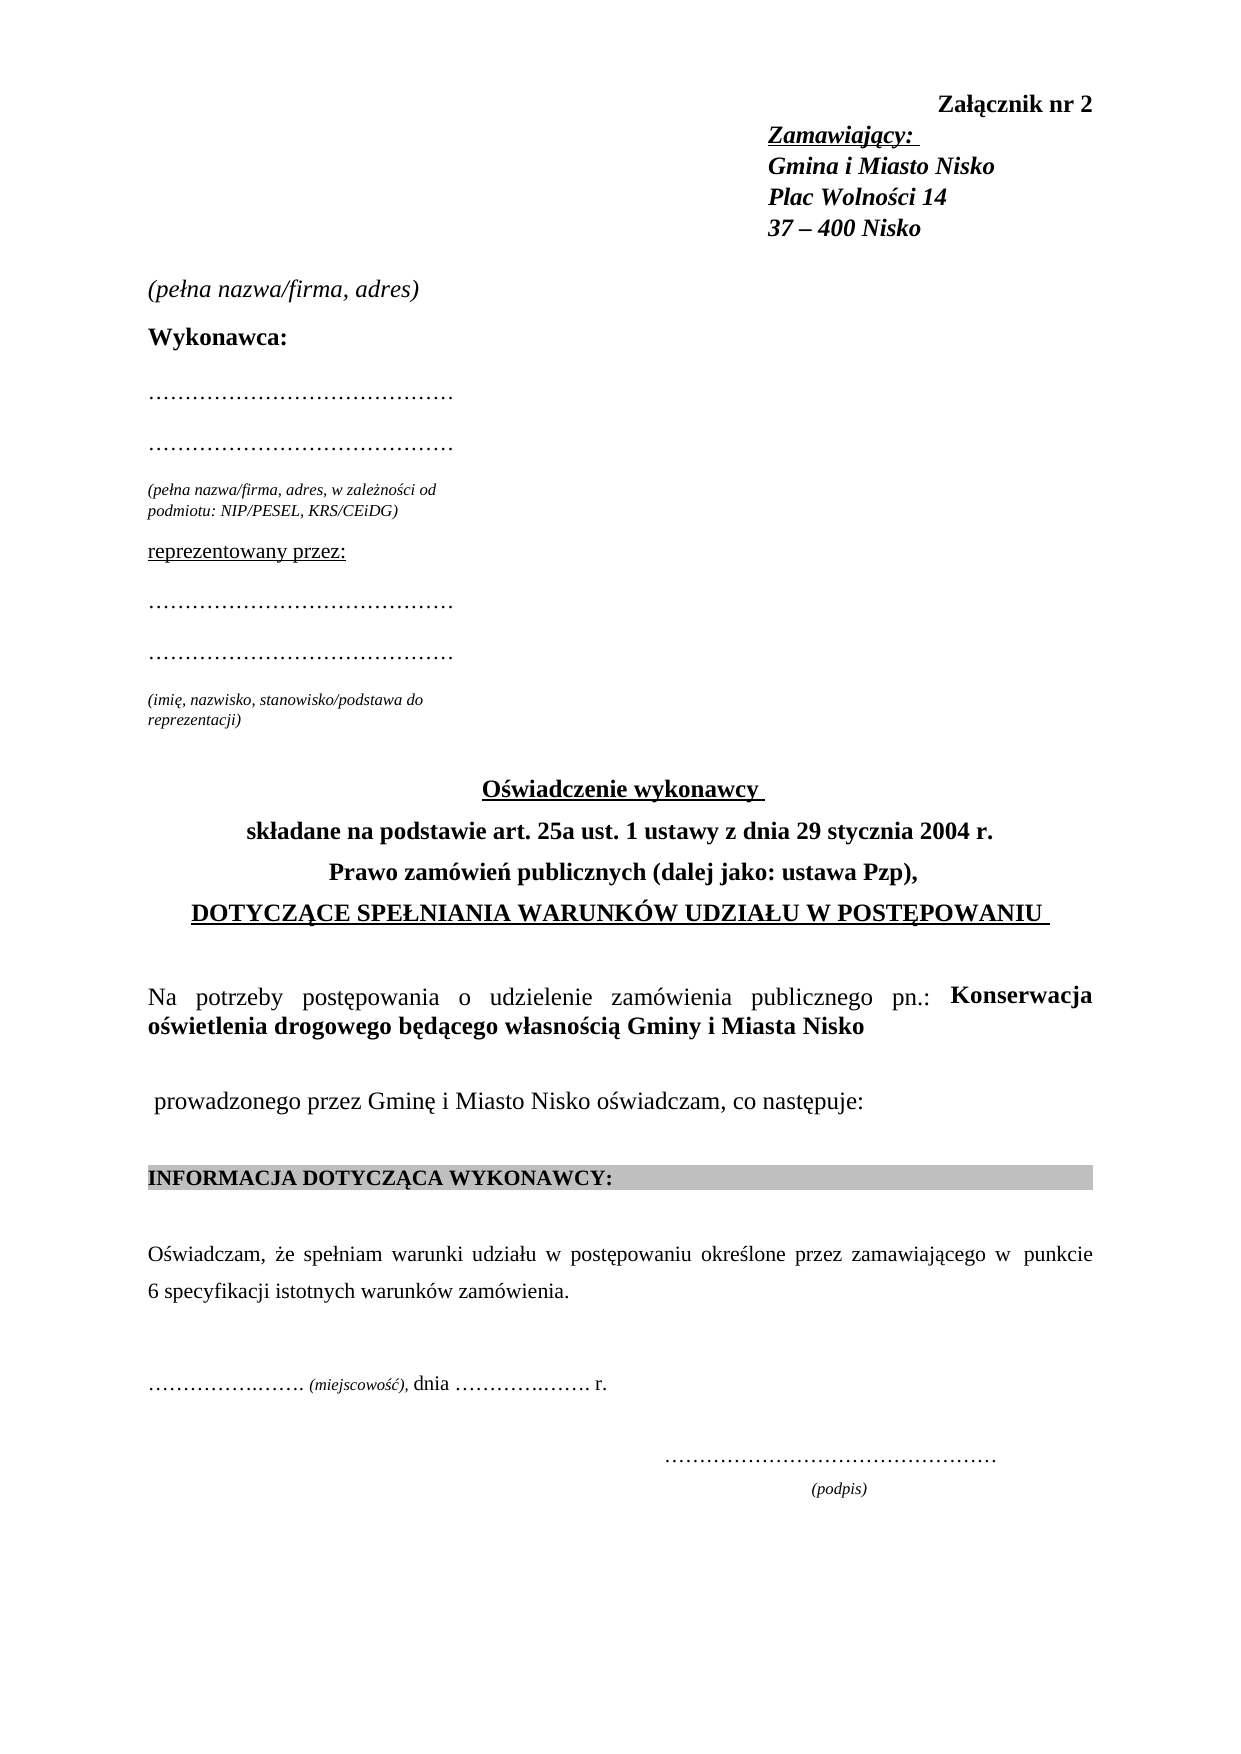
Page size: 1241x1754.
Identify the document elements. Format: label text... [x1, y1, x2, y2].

text Oświadczam, że spełniam warunki udziału w postępowaniu określone przez zamawiającego w punkcie 6 specyfikacji istotnych warunków zamówienia. [148, 1241, 1093, 1304]
text (podpis) [738, 1479, 1093, 1498]
text Zamawiający: [694, 120, 1093, 148]
text DOTYCZĄCE SPEŁNIANIA WARUNKÓW UDZIAŁU W POSTĘPOWANIU [148, 898, 1093, 955]
text Prawo zamówień publicznych (dalej jako: ustawa Pzp), [148, 857, 1093, 886]
text prowadzonego przez Gminę i Miasto Nisko oświadczam, co następuje: [148, 1086, 1093, 1115]
text Wykonawca: [148, 322, 1093, 351]
text Załącznik nr 2 [694, 89, 1093, 117]
text (pełna nazwa/firma, adres) [148, 244, 1093, 303]
text (pełna nazwa/firma, adres, w zależności od podmiotu: NIP/PESEL, KRS/CEiDG) [148, 480, 472, 520]
text reprezentowany przez: [148, 538, 1093, 563]
text INFORMACJA DOTYCZĄCA WYKONAWCY: [148, 1165, 1093, 1190]
text (imię, nazwisko, stanowisko/podstawa do reprezentacji) [148, 689, 472, 729]
text ………………………………………… [148, 1443, 1093, 1467]
text Oświadczenie wykonawcy [148, 774, 1093, 803]
text Gmina i Miasto Nisko [694, 151, 1093, 179]
text ………………………………………………………………………… [148, 588, 472, 664]
text Plac Wolności 14 [694, 182, 1093, 211]
text 37 – 400 Nisko [694, 213, 1093, 242]
text …………….……. (miejscowość), dnia ………….……. r. [148, 1371, 1093, 1395]
text ………………………………………………………………………… [148, 379, 472, 455]
text składane na podstawie art. 25a ust. 1 ustawy z dnia 29 stycznia 2004 r. [148, 816, 1093, 844]
list Na potrzeby postępowania o udzielenie zamówienia publicznego pn.: Konserwacja oświetlenia drogowego będącego własnością Gminy i Miasta Nisko [148, 980, 1093, 1042]
